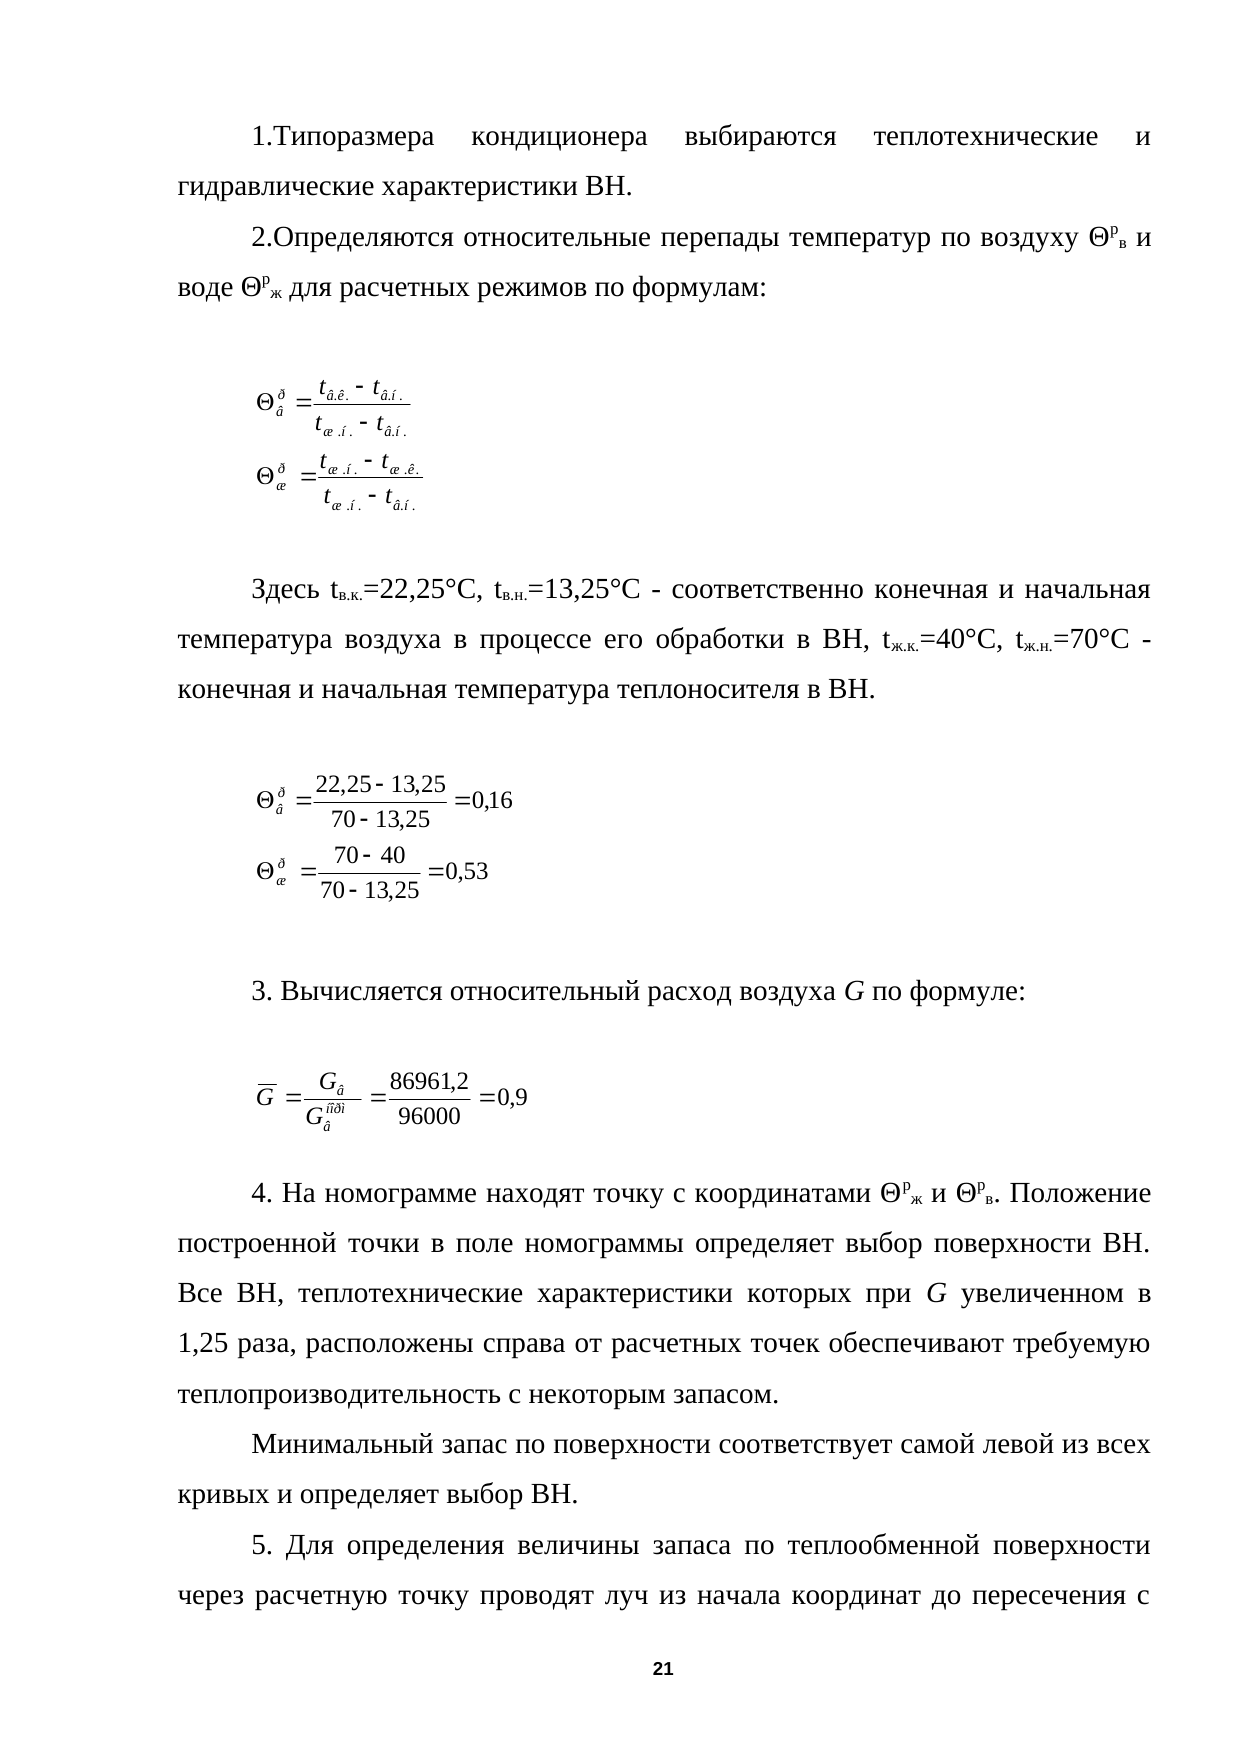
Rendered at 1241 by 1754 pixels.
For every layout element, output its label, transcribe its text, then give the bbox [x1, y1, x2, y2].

text 3. Вычисляется относительный расход воздуха G по формуле: [177, 973, 1152, 1007]
text Минимальный запас по поверхности соответствует самой левой из всех кривых и определяет выбор ВН. [177, 1426, 1152, 1510]
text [177, 1527, 1152, 1611]
text 4. На номограмме находят точку с координатами Θрж и Θрв. Положение построенной точки в поле номограммы определяет выбор поверхности ВН. Все ВН, теплотехнические характеристики которых при G увеличенном в 1,25 раза, расположены справа от расчетных точек обеспечивают требуемую теплопроизводительность с некоторым запасом. [177, 1175, 1152, 1409]
text 2.Определяются относительные перепады температур по воздуху Θрв и воде Θрж для расчетных режимов по формулам: [177, 219, 1152, 303]
text Здесь tв.к.=22,25°С, tв.н.=13,25°С - соответственно конечная и начальная температура воздуха в процессе его обработки в ВН, tж.к.=40°С, tж.н.=70°С - конечная и начальная температура теплоносителя в ВН. [177, 571, 1152, 705]
text 1.Типоразмера кондиционера выбираются теплотехнические и гидравлические характеристики ВН. [177, 118, 1152, 202]
